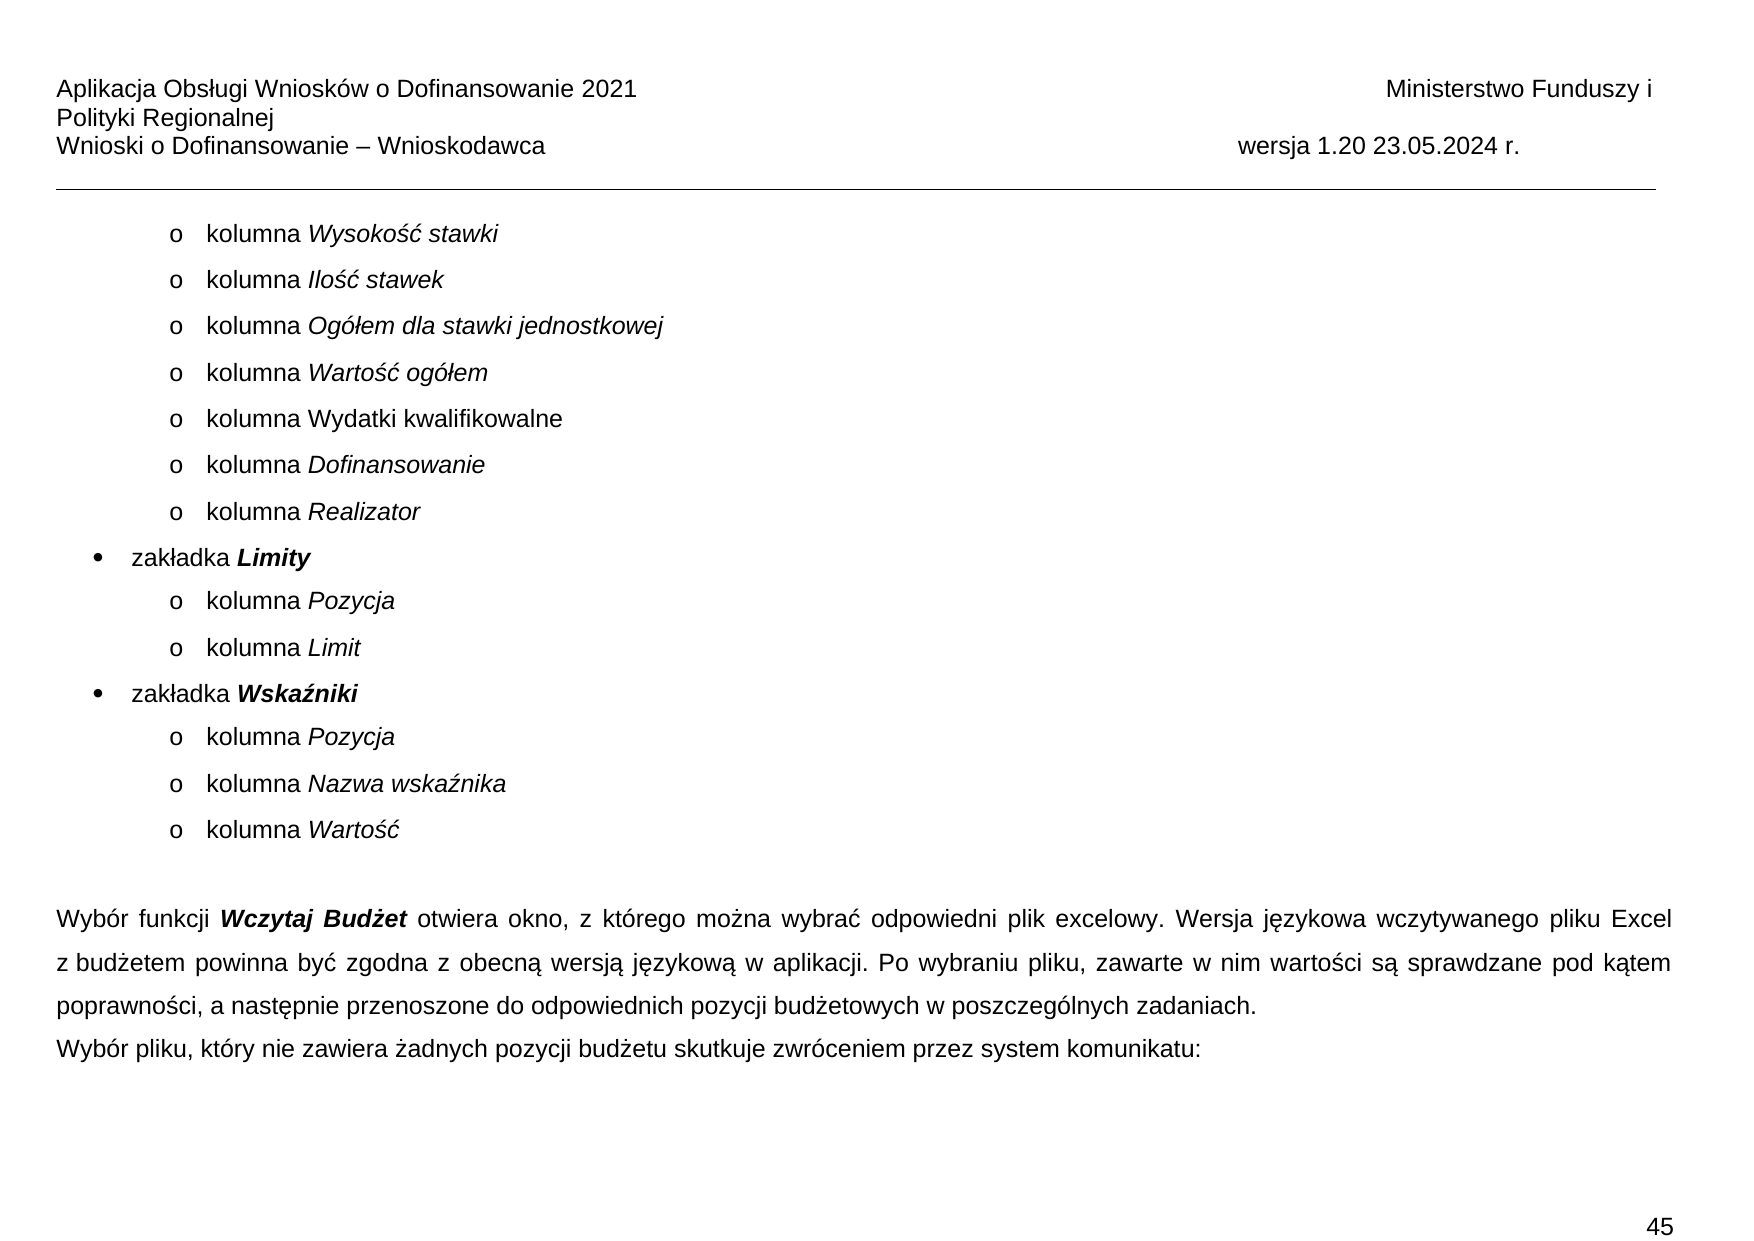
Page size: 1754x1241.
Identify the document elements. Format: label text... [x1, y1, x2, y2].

list kolumna Realizator [169, 497, 1674, 528]
list kolumna Pozycja [169, 722, 1674, 753]
list kolumna Wartość ogółem [169, 358, 1674, 389]
text Wybór funkcji Wczytaj Budżet otwiera okno, z którego można wybrać odpowiedni plik excelowy. Wersja językowa wczytywanego pliku Excel z budżetem powinna być zgodna z obecną wersją językową w aplikacji. Po wybraniu pliku, zawarte w nim wartości są sprawdzane pod kątem poprawności, a następnie przenoszone do odpowiednich pozycji budżetowych w poszczególnych zadaniach. [56, 904, 1674, 1019]
text Wybór pliku, który nie zawiera żadnych pozycji budżetu skutkuje zwróceniem przez system komunikatu: [56, 1034, 1674, 1063]
list kolumna Wydatki kwalifikowalne [169, 404, 1674, 435]
list kolumna Ilość stawek [169, 265, 1674, 296]
list kolumna Wysokość stawki [169, 219, 1674, 249]
list zakładka Wskaźniki [94, 679, 1674, 708]
list kolumna Ogółem dla stawki jednostkowej [169, 311, 1674, 342]
list kolumna Nazwa wskaźnika [169, 769, 1674, 799]
list kolumna Wartość [169, 815, 1674, 846]
list kolumna Dofinansowanie [169, 450, 1674, 481]
list kolumna Pozycja [169, 586, 1674, 617]
list kolumna Limit [169, 633, 1674, 664]
list zakładka Limity [94, 543, 1674, 572]
